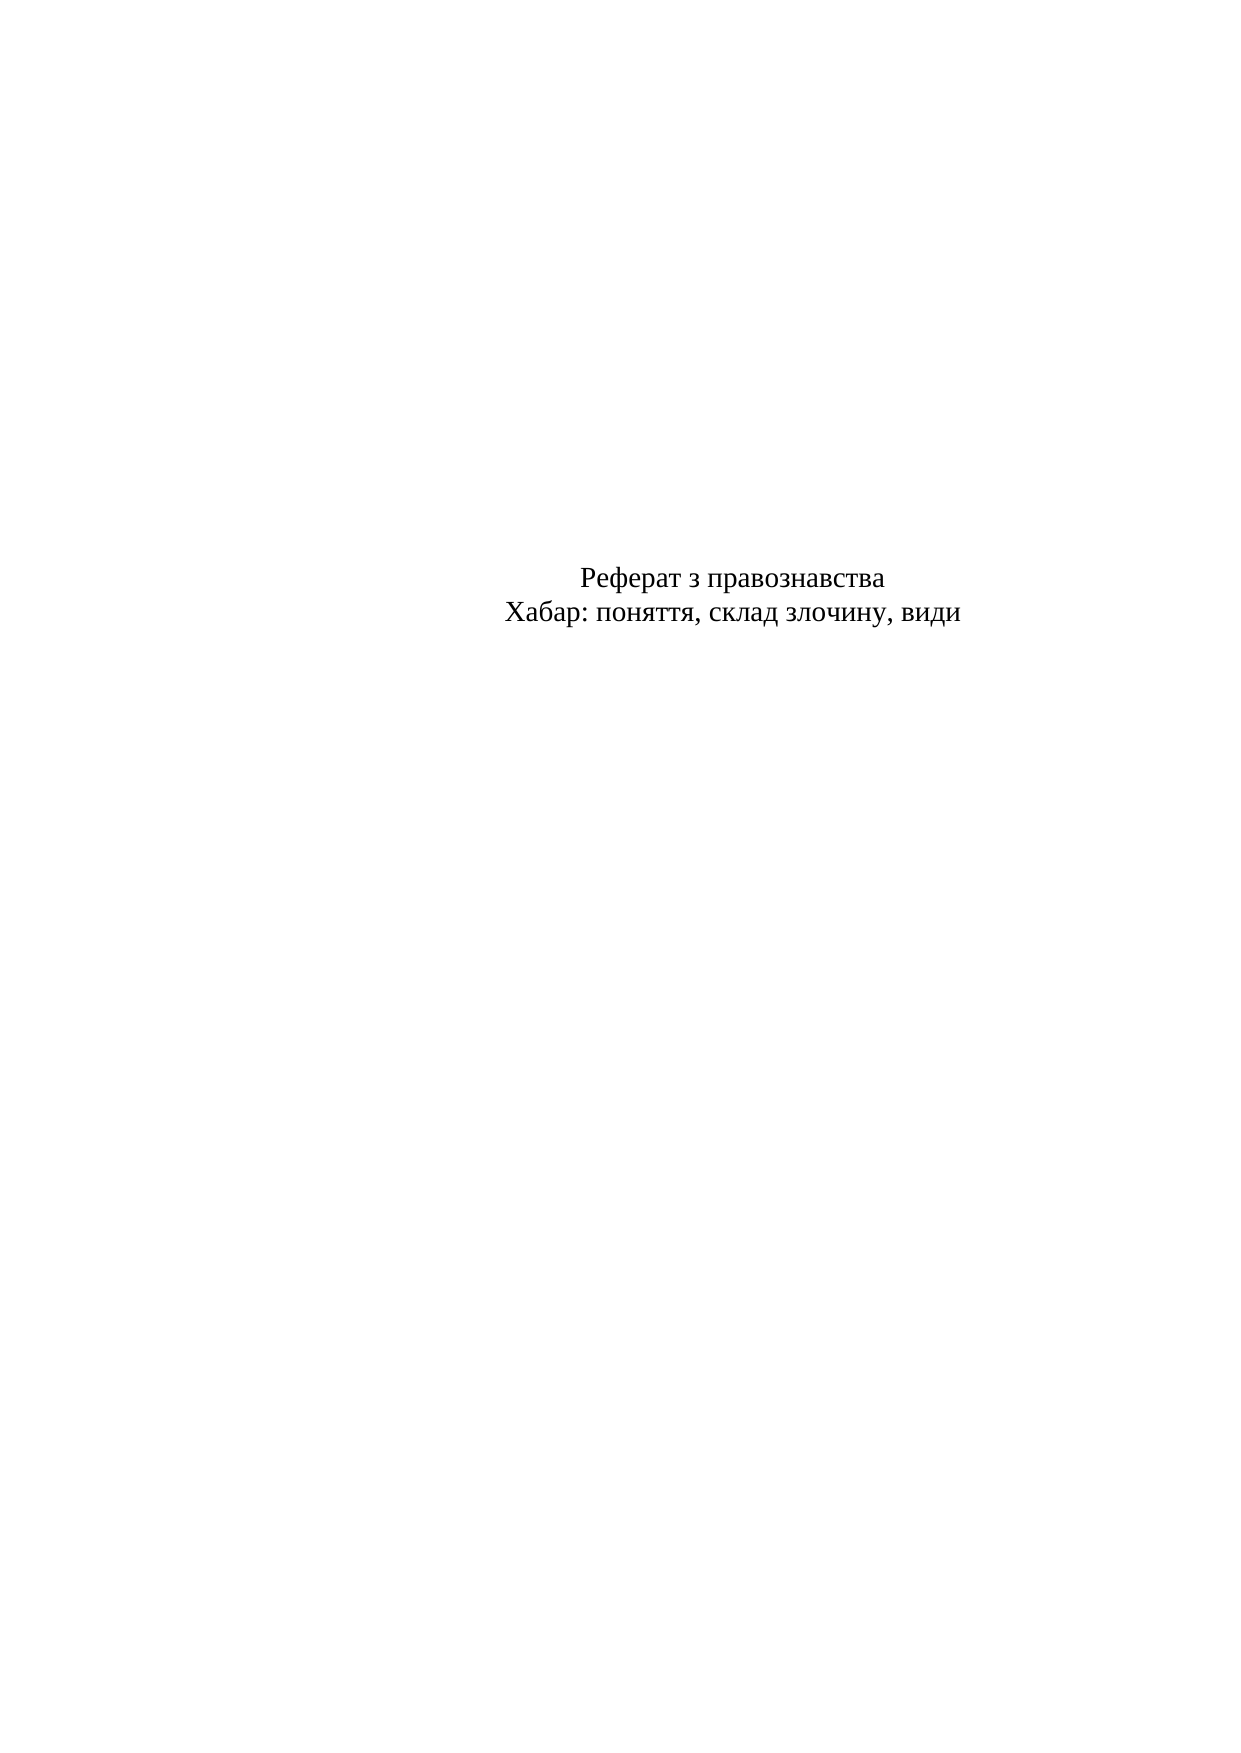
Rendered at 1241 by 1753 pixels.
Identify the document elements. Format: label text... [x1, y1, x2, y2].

text Хабар: поняття, склад злочину, види [274, 594, 1116, 627]
text Реферат з правознавства [274, 560, 1116, 594]
